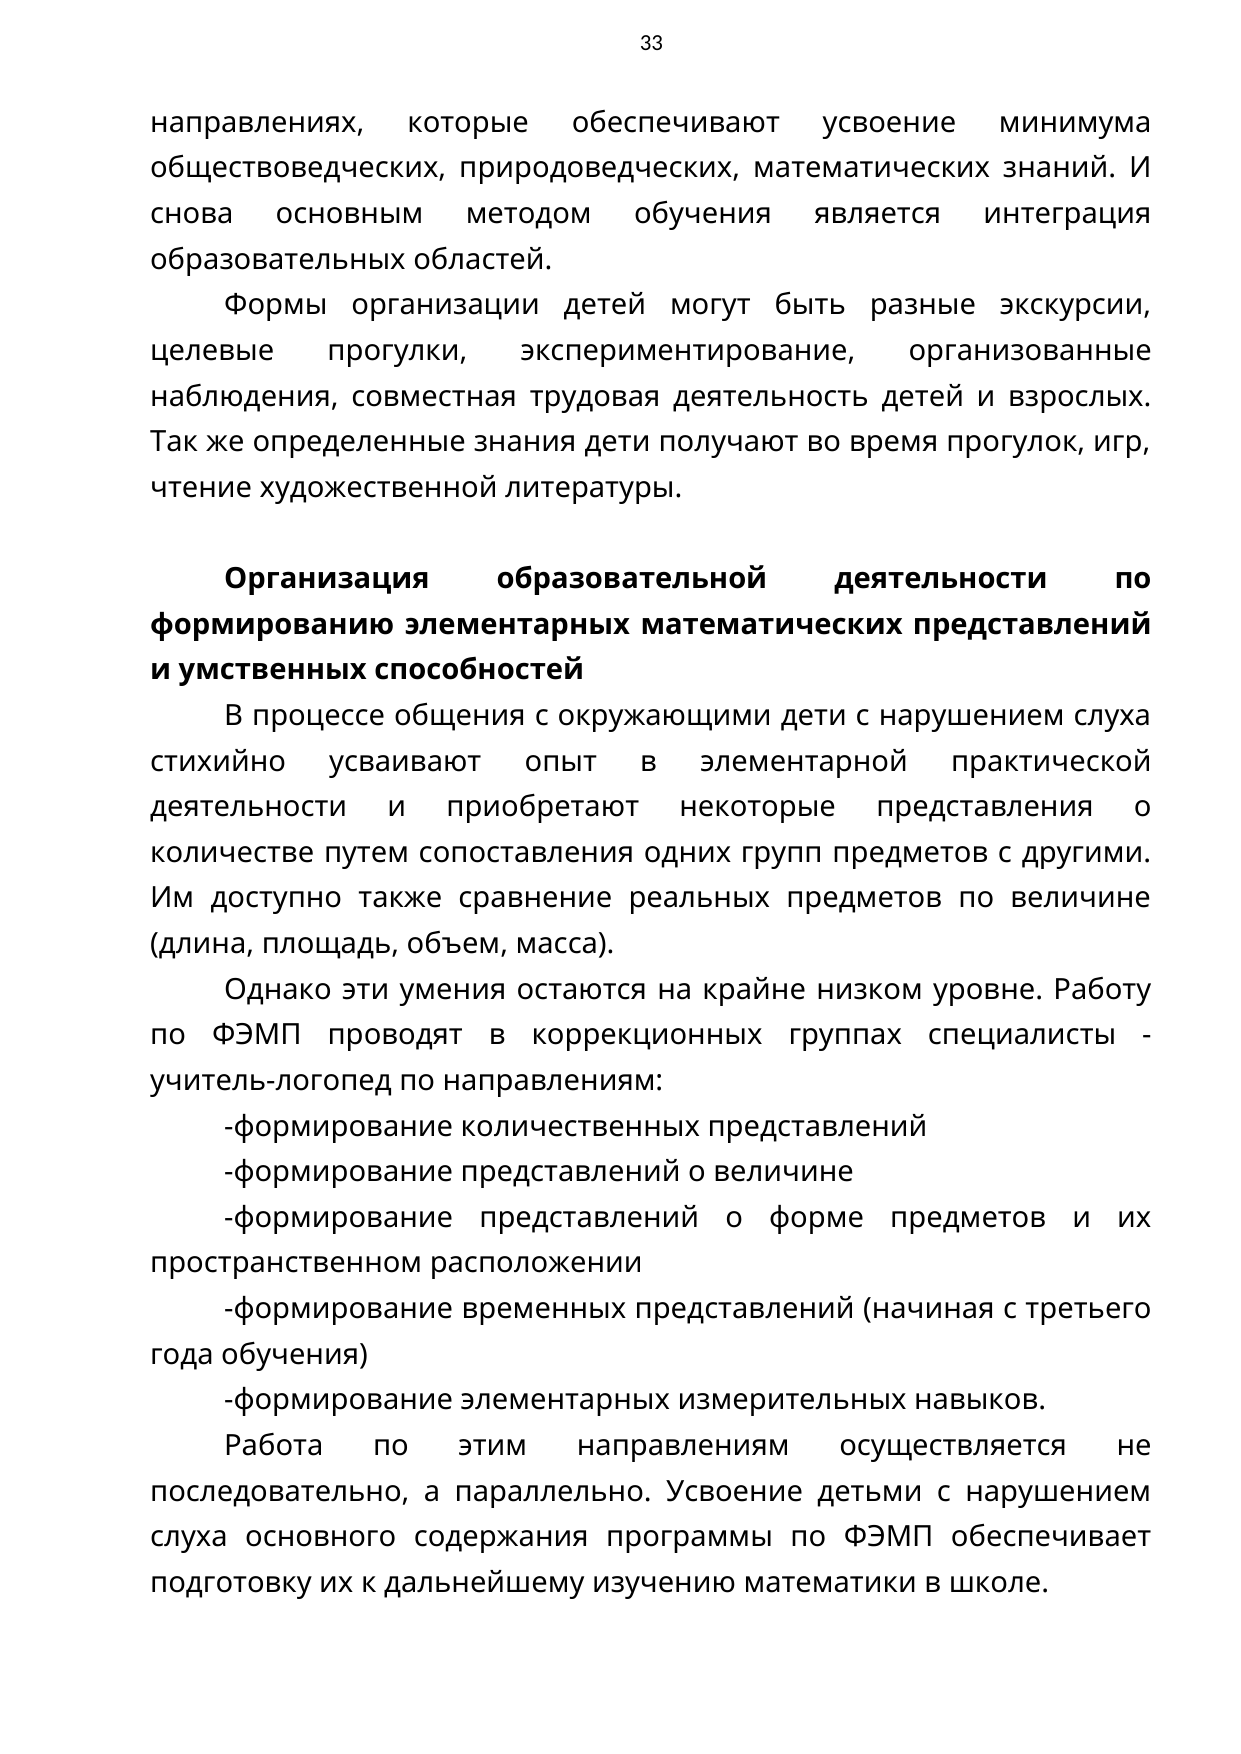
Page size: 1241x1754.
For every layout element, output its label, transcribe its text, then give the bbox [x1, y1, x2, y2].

text Работа по этим направлениям осуществляется не последовательно, а параллельно. Усвоение детьми с нарушением слуха основного содержания программы по ФЭМП обеспечивает подготовку их к дальнейшему изучению математики в школе. [150, 1424, 1152, 1601]
text Организация образовательной деятельности по формированию элементарных математических представлений и умственных способностей [150, 557, 1152, 688]
text -формирование элементарных измерительных навыков. [150, 1379, 1152, 1418]
text -формирование представлений о форме предметов и их пространственном расположении [150, 1196, 1152, 1281]
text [150, 101, 1152, 278]
text В процессе общения с окружающими дети с нарушением слуха стихийно усваивают опыт в элементарной практической деятельности и приобретают некоторые представления о количестве путем сопоставления одних групп предметов с другими. Им доступно также сравнение реальных предметов по величине (длина, площадь, объем, масса). [150, 694, 1152, 962]
text -формирование временных представлений (начиная с третьего года обучения) [150, 1287, 1152, 1373]
text -формирование количественных представлений [150, 1105, 1152, 1144]
text -формирование представлений о величине [150, 1151, 1152, 1190]
text Однако эти умения остаются на крайне низком уровне. Работу по ФЭМП проводят в коррекционных группах специалисты - учитель-логопед по направлениям: [150, 968, 1152, 1099]
text Формы организации детей могут быть разные экскурсии, целевые прогулки, экспериментирование, организованные наблюдения, совместная трудовая деятельность детей и взрослых. Так же определенные знания дети получают во время прогулок, игр, чтение художественной литературы. [150, 284, 1152, 506]
